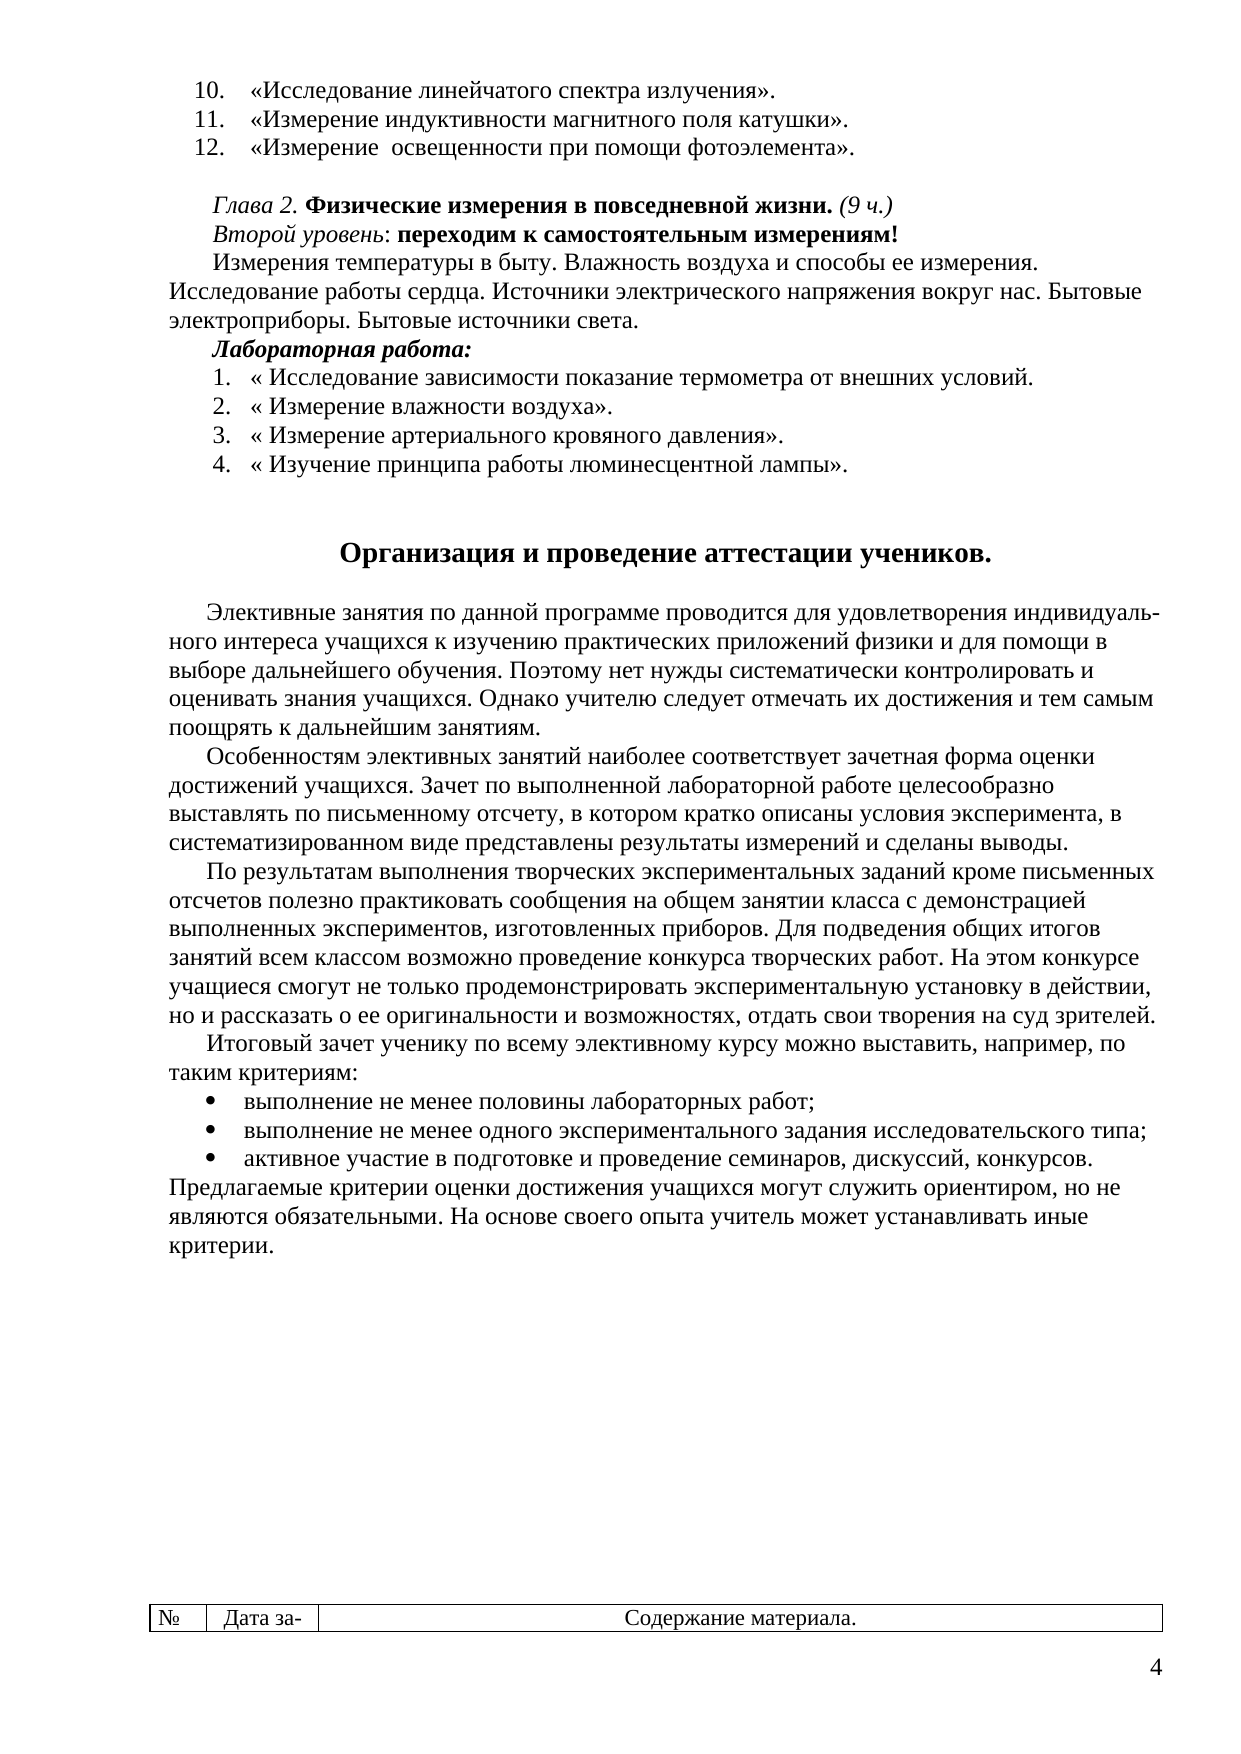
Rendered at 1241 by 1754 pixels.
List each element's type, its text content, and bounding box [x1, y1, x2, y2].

text Глава 2. Физические измерения в повседневной жизни. (9 ч.) [169, 190, 1162, 219]
table_header № не- дели [151, 1605, 206, 1631]
list активное участие в подготовке и проведение семинаров, дискуссий, конкурсов. [206, 1143, 1162, 1172]
text Особенностям элективных занятий наиболее соответствует зачетная форма оценки достижений учащихся. Зачет по выполненной лабораторной работе целесообразно выставлять по письменному отсчету, в котором кратко описаны условия эксперимента, в систематизированном виде представлены результаты измерений и сделаны выводы. [169, 741, 1162, 856]
text 12. «Измерение освещенности при помощи фотоэлемента». [169, 132, 1162, 161]
list « Измерение артериального кровяного давления». [212, 420, 1162, 449]
text По результатам выполнения творческих экспериментальных заданий кроме письменных отсчетов полезно практиковать сообщения на общем занятии класса с демонстрацией выполненных экспериментов, изготовленных приборов. Для подведения общих итогов занятий всем классом возможно проведение конкурса творческих работ. На этом конкурсе учащиеся смогут не только продемонстрировать экспериментальную установку в действии, но и рассказать о ее оригинальности и возможностях, отдать свои творения на суд зрителей. [169, 856, 1162, 1028]
text 11. «Измерение индуктивности магнитного поля катушки». [169, 104, 1162, 132]
list выполнение не менее одного экспериментального задания исследовательского типа; [206, 1115, 1162, 1143]
text Итоговый зачет ученику по всему элективному курсу можно выставить, например, по таким критериям: [169, 1028, 1162, 1086]
text Предлагаемые критерии оценки достижения учащихся могут служить ориентиром, но не являются обязательными. На основе своего опыта учитель может устанавливать иные критерии. [169, 1172, 1162, 1258]
list « Изучение принципа работы люминесцентной лампы». [212, 449, 1162, 477]
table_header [319, 1605, 1162, 1631]
text Организация и проведение аттестации учеников. [169, 535, 1162, 568]
text Второй уровень: переходим к самостоятельным измерениям! [169, 219, 1162, 247]
text 10. «Исследование линейчатого спектра излучения». [169, 75, 1162, 104]
text Лабораторная работа: [169, 334, 1162, 362]
list выполнение не менее половины лабораторных работ; [206, 1086, 1162, 1115]
text Элективные занятия по данной программе проводится для удовлетворения индивидуаль- ного интереса учащихся к изучению практических приложений физики и для помощи в выборе дальнейшего обучения. Поэтому нет нужды систематически контролировать и оценивать знания учащихся. Однако учителю следует отмечать их достижения и тем самым поощрять к дальнейшим занятиям. [169, 597, 1162, 741]
text Измерения температуры в быту. Влажность воздуха и способы ее измерения. Исследование работы сердца. Источники электрического напряжения вокруг нас. Бытовые электроприборы. Бытовые источники света. [169, 247, 1162, 334]
list « Измерение влажности воздуха». [212, 391, 1162, 420]
table_header Дата за- нятия [207, 1605, 318, 1631]
list « Исследование зависимости показание термометра от внешних условий. [212, 362, 1162, 391]
